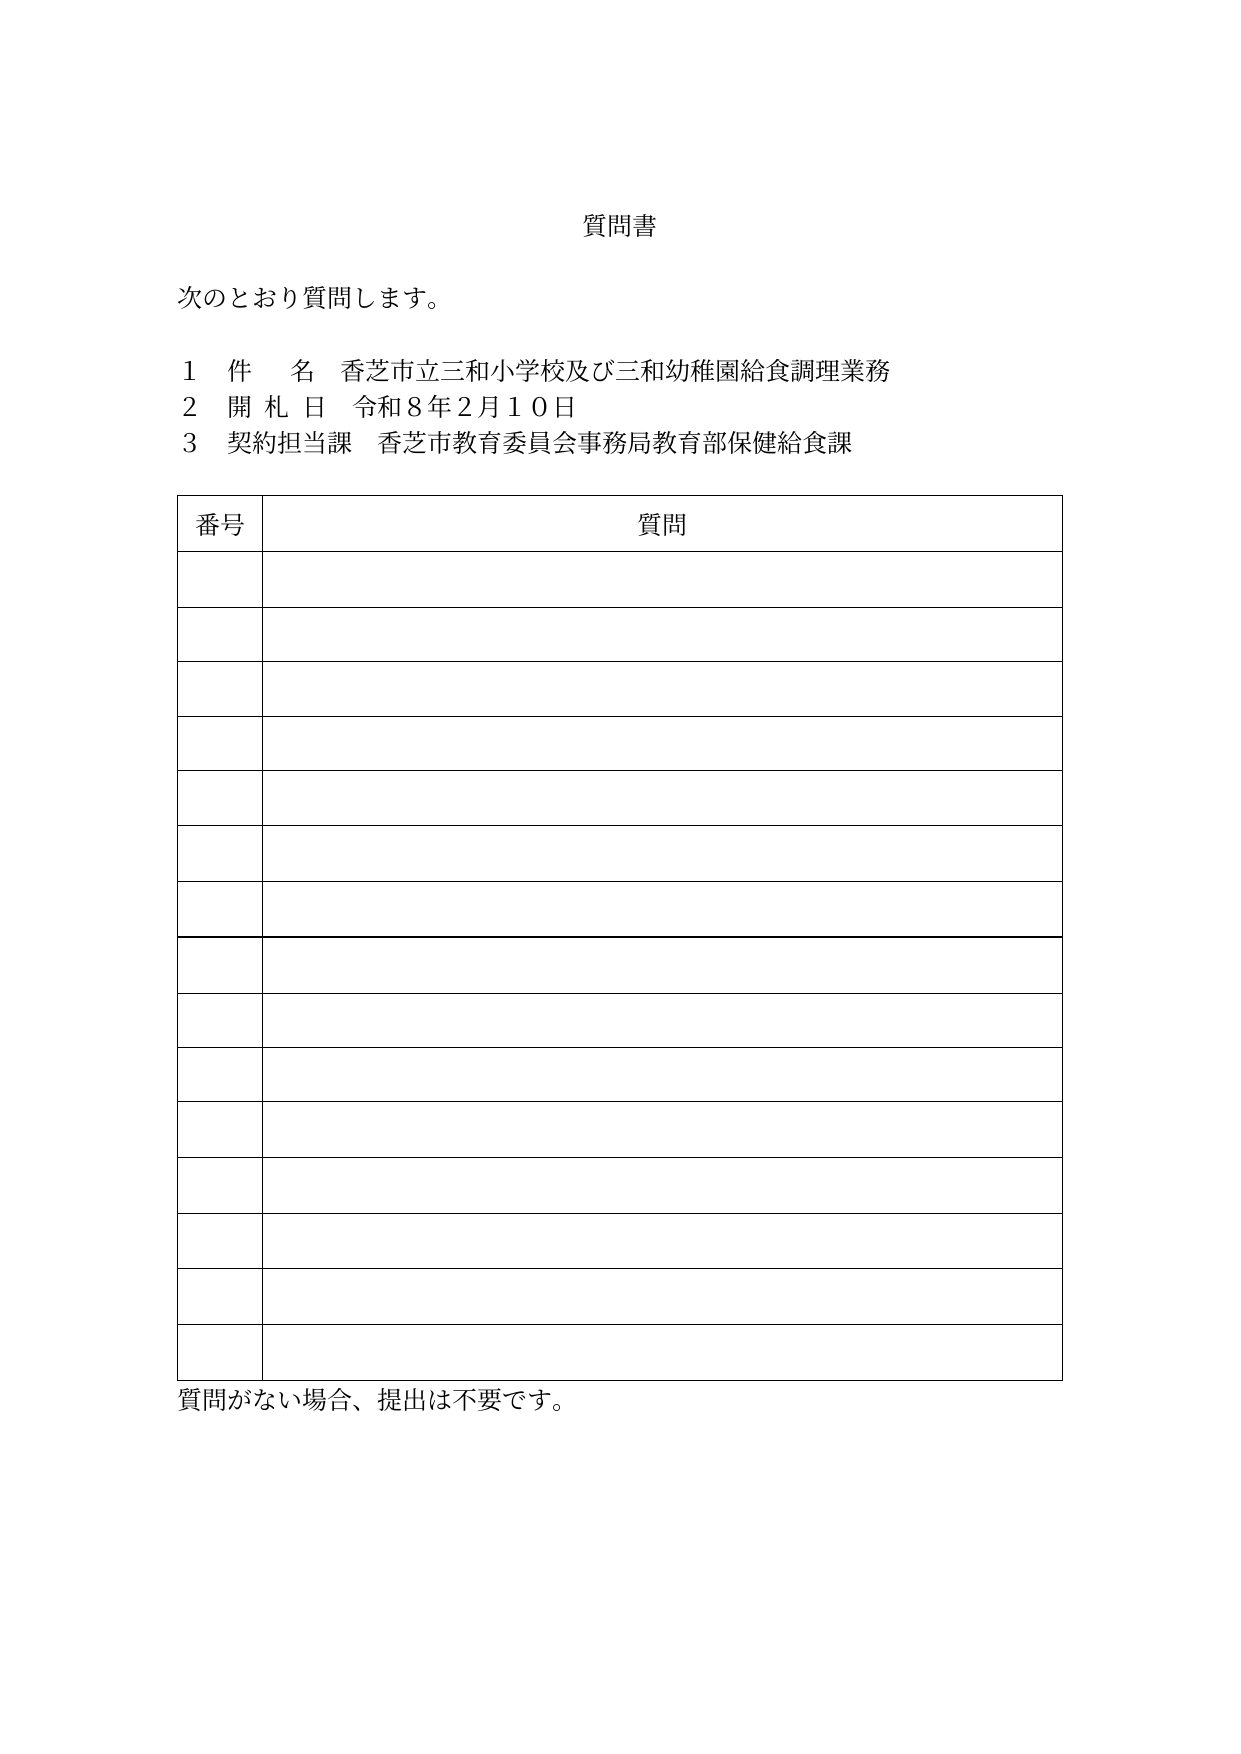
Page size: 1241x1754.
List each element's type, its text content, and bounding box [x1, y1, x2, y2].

table_cell [263, 1269, 1062, 1324]
table_cell [263, 608, 1062, 661]
table_cell [178, 662, 262, 716]
table_cell [178, 1102, 262, 1157]
table_cell [263, 1102, 1062, 1157]
table_header 番号 [178, 496, 262, 551]
text ３ 契約担当課 香芝市教育委員会事務局教育部保健給食課 [177, 423, 1063, 459]
table_cell [263, 882, 1062, 936]
table_cell [178, 994, 262, 1047]
text 質問がない場合、提出は不要です。 [177, 1381, 1063, 1417]
table_cell [178, 1158, 262, 1213]
table_cell [263, 662, 1062, 716]
table_cell [178, 1048, 262, 1101]
text ２ 開札日 令和８年２月１０日 [177, 387, 1063, 423]
text 質問書 [177, 207, 1063, 243]
table_cell [178, 882, 262, 936]
table_cell [263, 1214, 1062, 1268]
table_cell [178, 826, 262, 881]
table_cell [263, 826, 1062, 881]
table_cell [263, 994, 1062, 1047]
table_cell [263, 552, 1062, 607]
table_cell [178, 771, 262, 825]
table_cell [178, 1269, 262, 1324]
table_cell [263, 717, 1062, 770]
table_cell [263, 1158, 1062, 1213]
text １ 件名 香芝市立三和小学校及び三和幼稚園給食調理業務 [177, 351, 1063, 387]
table_cell [178, 552, 262, 607]
table_cell [178, 938, 262, 993]
table_cell [263, 938, 1062, 993]
table_cell [178, 1325, 262, 1379]
table_cell [263, 1048, 1062, 1101]
table_cell [178, 1214, 262, 1268]
table_cell [178, 608, 262, 661]
table_cell [263, 1325, 1062, 1379]
table_cell [263, 771, 1062, 825]
table_header 質問 [263, 496, 1062, 551]
table_cell [178, 717, 262, 770]
text 次のとおり質問します。 [177, 279, 1063, 315]
